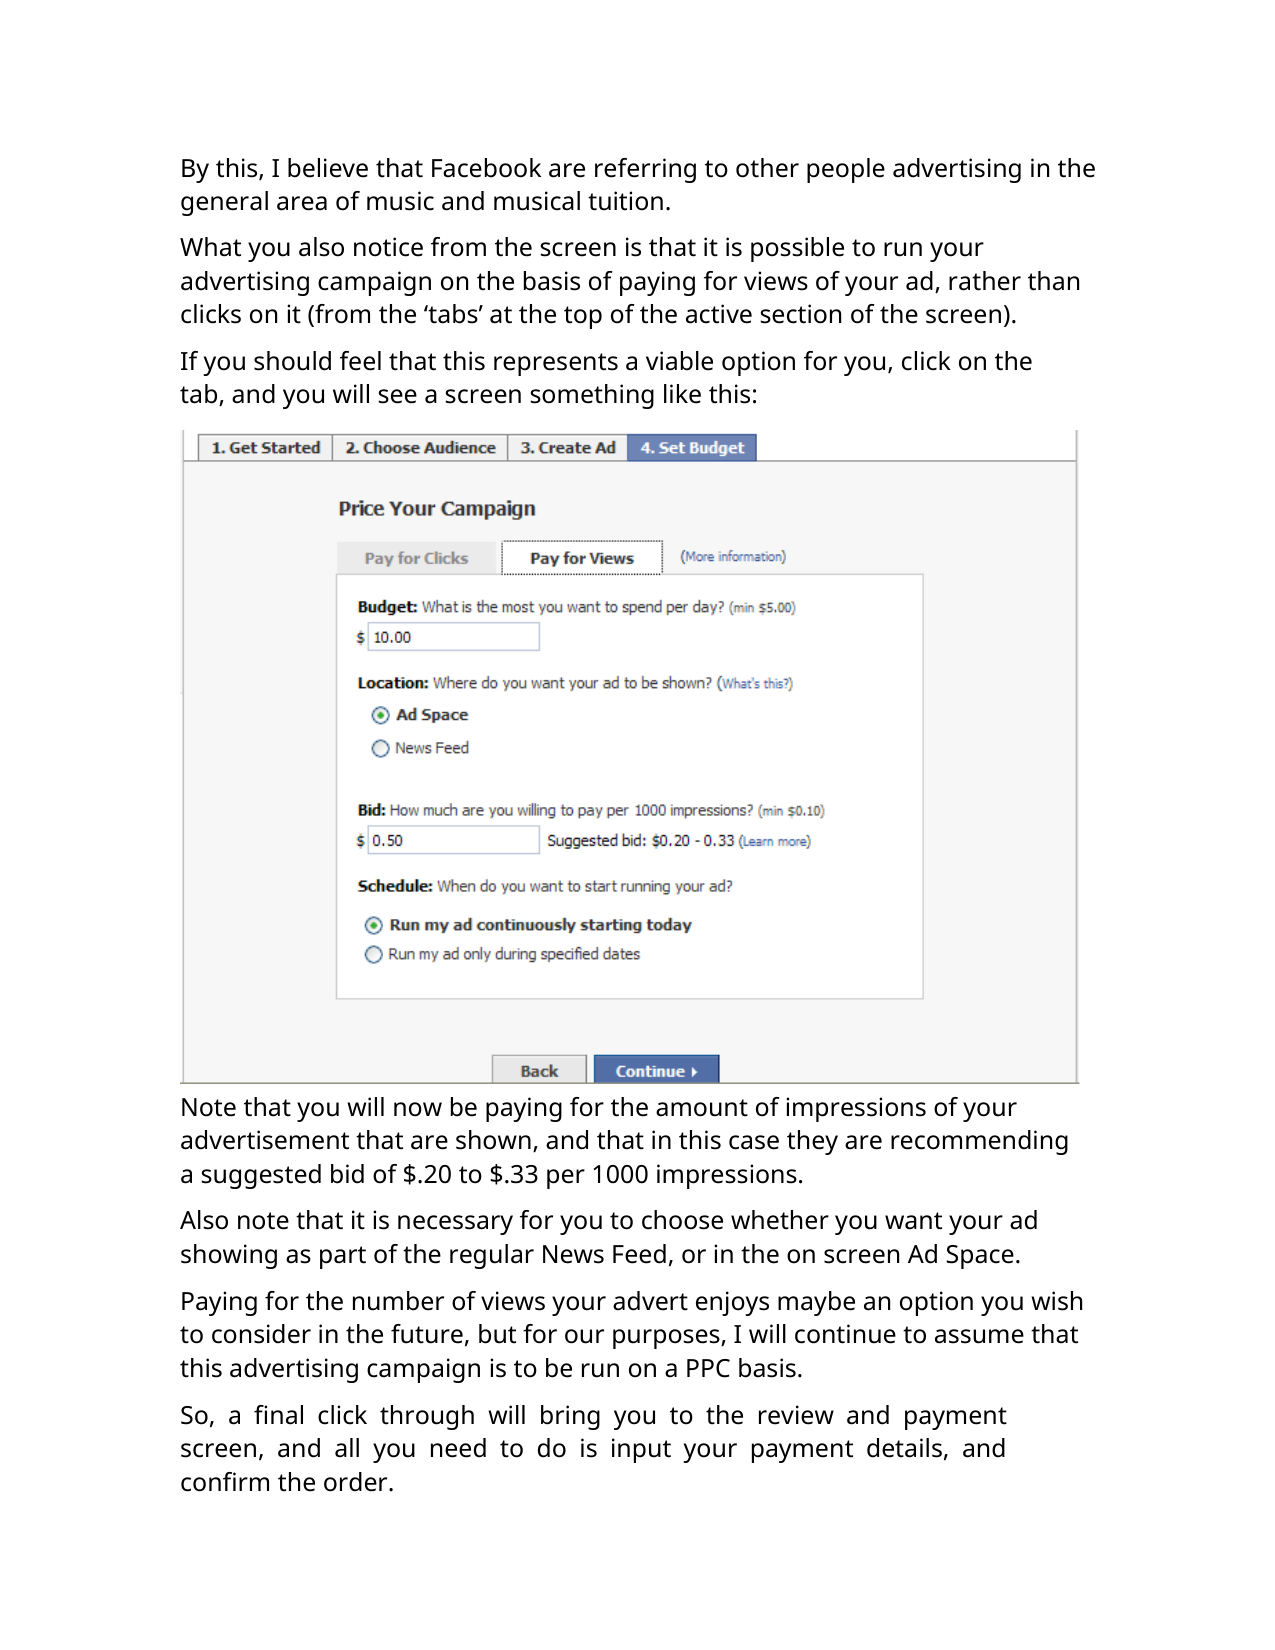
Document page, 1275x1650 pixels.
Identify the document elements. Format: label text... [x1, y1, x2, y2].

text So, a final click through will bring you to the review and payment screen, and all you need to do is input your payment details, and confirm the order. [180, 1397, 1007, 1498]
picture [180, 430, 1080, 1084]
text Note that you will now be paying for the amount of impressions of your advertisement that are shown, and that in this case they are recommending a suggested bid of $.20 to $.33 per 1000 impressions. [180, 1089, 1089, 1191]
text If you should feel that this represents a viable option for you, click on the tab, and you will see a screen something like this: [180, 344, 1068, 411]
text What you also notice from the screen is that it is possible to run your advertising campaign on the basis of paying for views of your ad, rather than clicks on it (from the ‘tabs’ at the top of the active section of the screen). [180, 230, 1099, 331]
text Paying for the number of views your advert enjoys maybe an option you wish to consider in the future, but for our purposes, I will continue to assume that this advertising campaign is to be run on a PPC basis. [180, 1283, 1103, 1385]
text By this, I believe that Facebook are referring to other people advertising in the general area of music and musical tuition. [180, 150, 1103, 217]
text Also note that it is necessary for you to choose whether you want your ad showing as part of the regular News Feed, or in the on screen Ad Space. [180, 1203, 1082, 1271]
